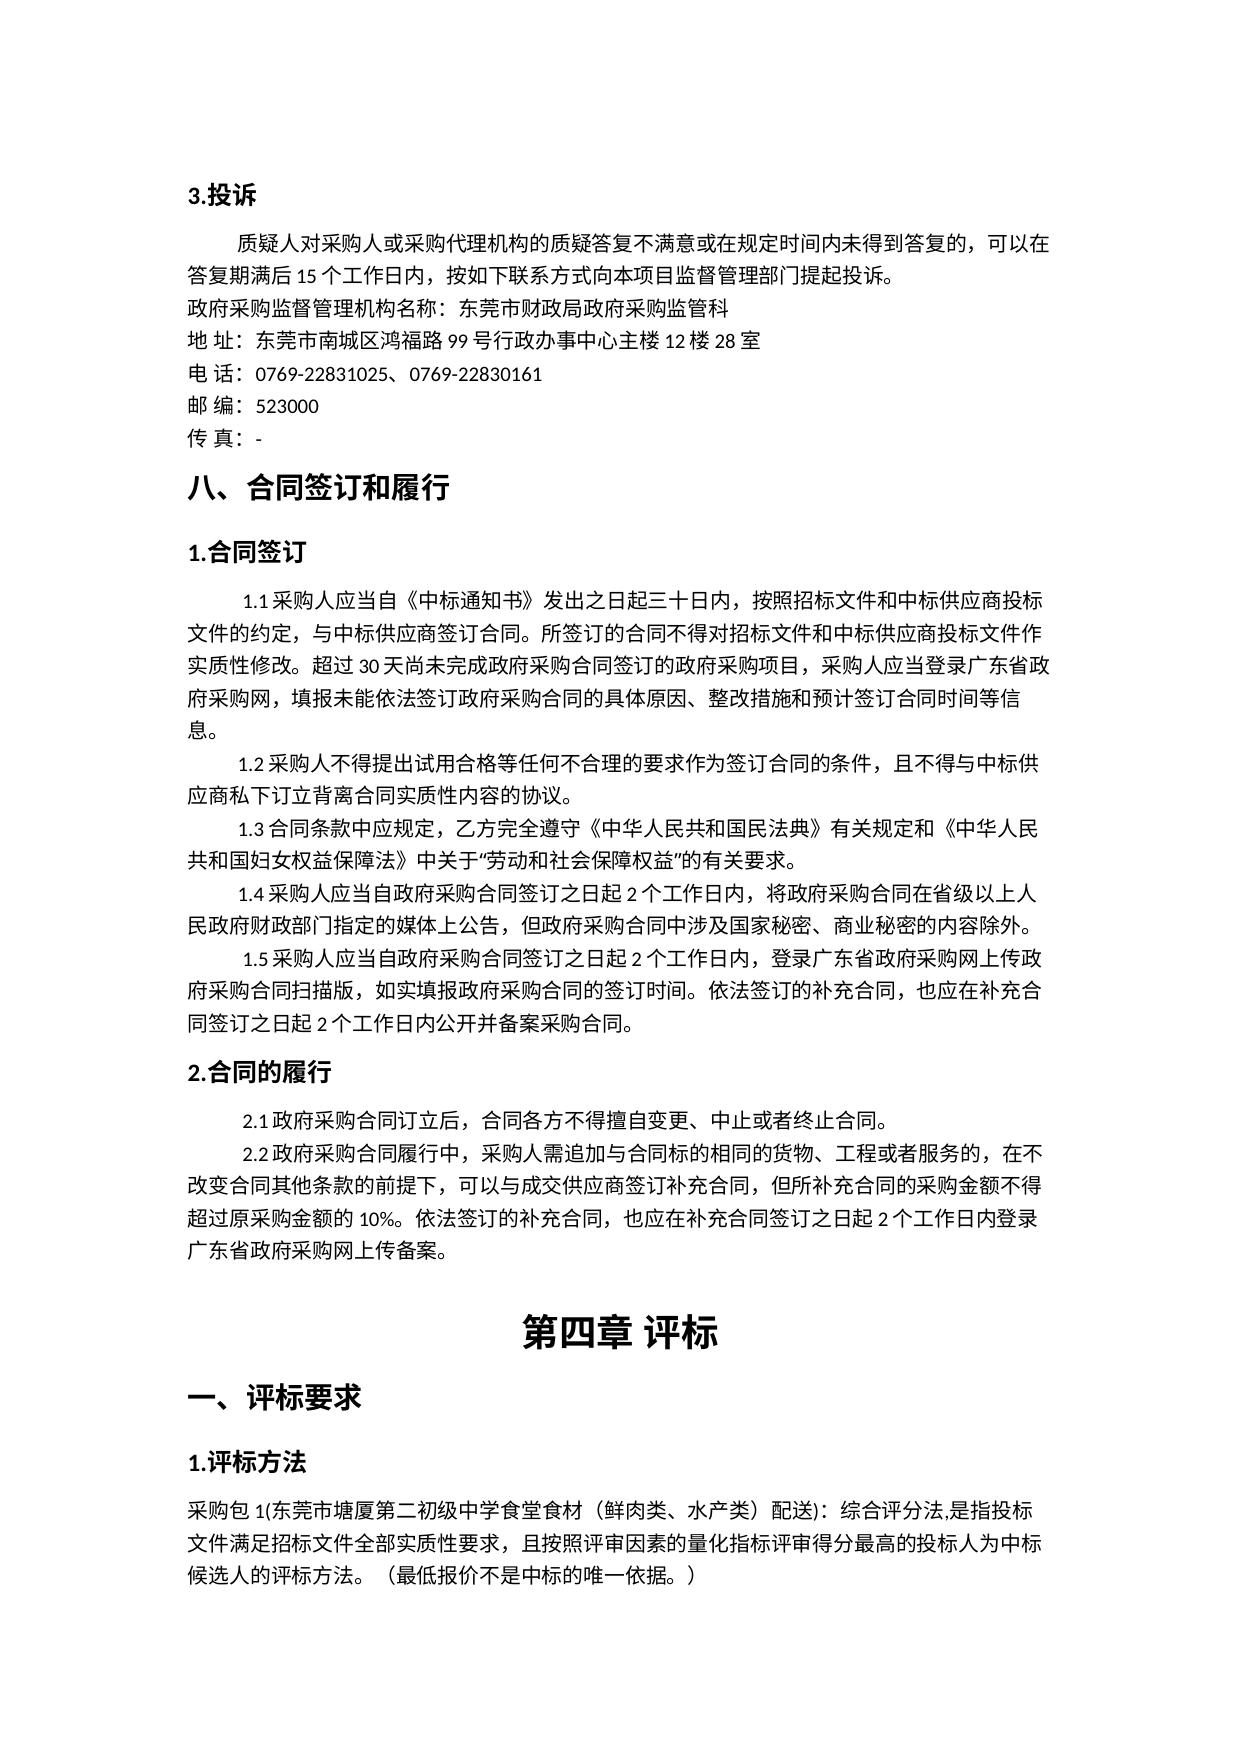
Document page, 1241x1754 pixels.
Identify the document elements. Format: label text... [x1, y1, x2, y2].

text 邮 编：523000 [187, 389, 1053, 422]
text 采购包1(东莞市塘厦第二初级中学食堂食材（鲜肉类、水产类）配送)：综合评分法,是指投标文件满足招标文件全部实质性要求，且按照评审因素的量化指标评审得分最高的投标人为中标候选人的评标方法。（最低报价不是中标的唯一依据。） [187, 1494, 1053, 1592]
text 2.2政府采购合同履行中，采购人需追加与合同标的相同的货物、工程或者服务的，在不改变合同其他条款的前提下，可以与成交供应商签订补充合同，但所补充合同的采购金额不得超过原采购金额的10%。依法签订的补充合同，也应在补充合同签订之日起2个工作日内登录广东省政府采购网上传备案。 [187, 1137, 1053, 1267]
text 1.2采购人不得提出试用合格等任何不合理的要求作为签订合同的条件，且不得与中标供应商私下订立背离合同实质性内容的协议。 [187, 747, 1053, 812]
text 1.1采购人应当自《中标通知书》发出之日起三十日内，按照招标文件和中标供应商投标文件的约定，与中标供应商签订合同。所签订的合同不得对招标文件和中标供应商投标文件作实质性修改。超过30天尚未完成政府采购合同签订的政府采购项目，采购人应当登录广东省政府采购网，填报未能依法签订政府采购合同的具体原因、整改措施和预计签订合同时间等信息。 [187, 584, 1053, 747]
text 传 真：- [187, 422, 1053, 454]
text 1.评标方法 [187, 1429, 1053, 1494]
text 2.1政府采购合同订立后，合同各方不得擅自变更、中止或者终止合同。 [187, 1104, 1053, 1137]
text 1.5采购人应当自政府采购合同签订之日起2个工作日内，登录广东省政府采购网上传政府采购合同扫描版，如实填报政府采购合同的签订时间。依法签订的补充合同，也应在补充合同签订之日起2个工作日内公开并备案采购合同。 [187, 942, 1053, 1039]
text 质疑人对采购人或采购代理机构的质疑答复不满意或在规定时间内未得到答复的，可以在答复期满后15个工作日内，按如下联系方式向本项目监督管理部门提起投诉。 [187, 227, 1053, 292]
text 1.3合同条款中应规定，乙方完全遵守《中华人民共和国民法典》有关规定和《中华人民共和国妇女权益保障法》中关于“劳动和社会保障权益”的有关要求。 [187, 812, 1053, 877]
text 八、合同签订和履行 [187, 454, 1053, 519]
text 3.投诉 [187, 162, 1053, 227]
text 地 址：东莞市南城区鸿福路99号行政办事中心主楼12楼28室 [187, 324, 1053, 357]
text 1.合同签订 [187, 519, 1053, 584]
text 电 话：0769-22831025、0769-22830161 [187, 357, 1053, 389]
text 第四章 评标 [187, 1299, 1053, 1364]
text 2.合同的履行 [187, 1039, 1053, 1104]
text 政府采购监督管理机构名称：东莞市财政局政府采购监管科 [187, 292, 1053, 324]
text 1.4采购人应当自政府采购合同签订之日起2个工作日内，将政府采购合同在省级以上人民政府财政部门指定的媒体上公告，但政府采购合同中涉及国家秘密、商业秘密的内容除外。 [187, 877, 1053, 942]
text 一、评标要求 [187, 1364, 1053, 1429]
